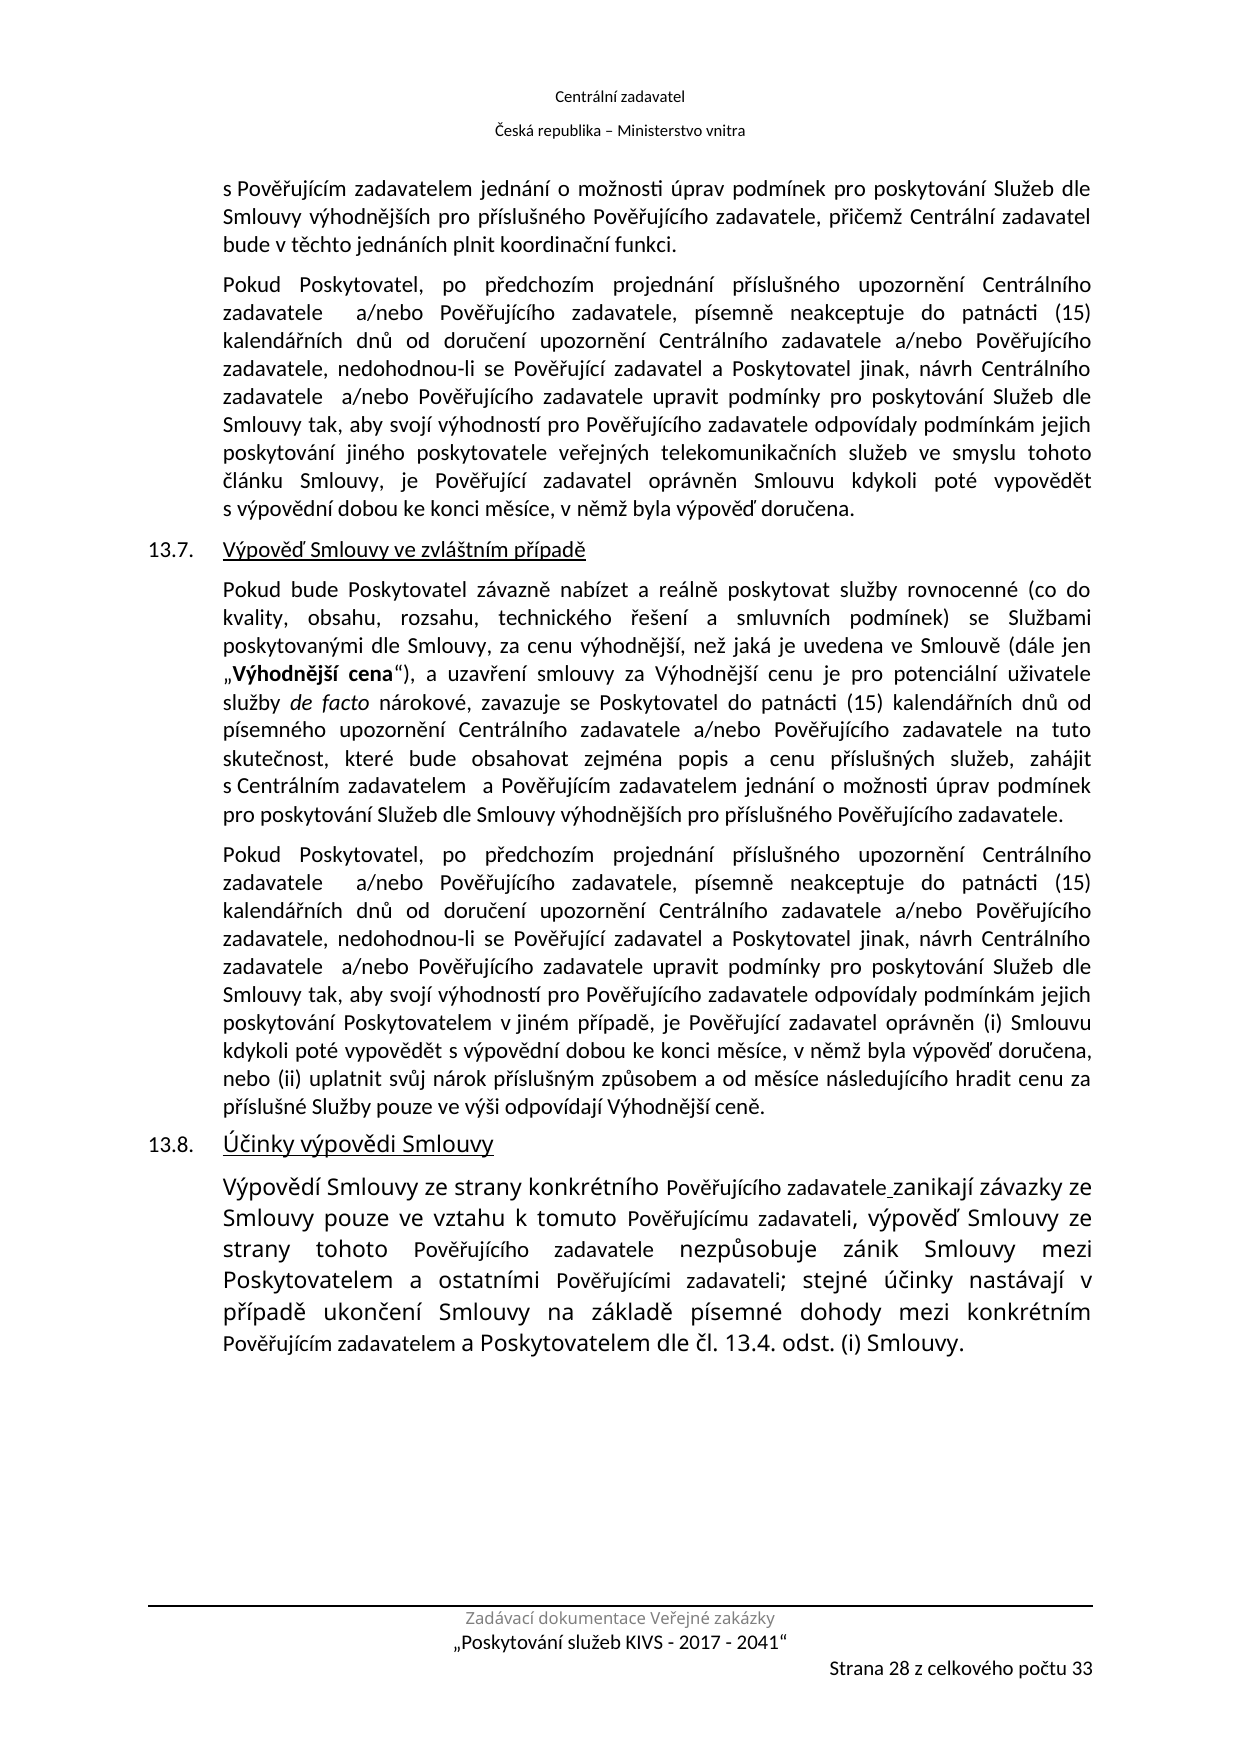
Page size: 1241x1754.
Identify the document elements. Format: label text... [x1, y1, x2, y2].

list Výpovědí Smlouvy ze strany konkrétního Pověřujícího zadavatele zanikají závazky ze Smlouvy pouze ve vztahu k tomuto Pověřujícímu zadavateli, výpověď Smlouvy ze strany tohoto Pověřujícího zadavatele nezpůsobuje zánik Smlouvy mezi Poskytovatelem a ostatními Pověřujícími zadavateli; stejné účinky nastávají v případě ukončení Smlouvy na základě písemné dohody mezi konkrétním Pověřujícím zadavatelem a Poskytovatelem dle čl. 13.4. odst. (i) Smlouvy. [223, 1170, 1093, 1358]
text Pokud Poskytovatel, po předchozím projednání příslušného upozornění Centrálního zadavatele a/nebo Pověřujícího zadavatele, písemně neakceptuje do patnácti (15) kalendářních dnů od doručení upozornění Centrálního zadavatele a/nebo Pověřujícího zadavatele, nedohodnou-li se Pověřující zadavatel a Poskytovatel jinak, návrh Centrálního zadavatele a/nebo Pověřujícího zadavatele upravit podmínky pro poskytování Služeb dle Smlouvy tak, aby svojí výhodností pro Pověřujícího zadavatele odpovídaly podmínkám jejich poskytování jiného poskytovatele veřejných telekomunikačních služeb ve smyslu tohoto článku Smlouvy, je Pověřující zadavatel oprávněn Smlouvu kdykoli poté vypovědět s výpovědní dobou ke konci měsíce, v němž byla výpověď doručena. [223, 270, 1093, 522]
text Výpověď Smlouvy ve zvláštním případě [148, 535, 1093, 563]
text Pokud bude Poskytovatel závazně nabízet a reálně poskytovat služby rovnocenné (co do kvality, obsahu, rozsahu, technického řešení a smluvních podmínek) se Službami poskytovanými dle Smlouvy, za cenu výhodnější, než jaká je uvedena ve Smlouvě (dále jen „Výhodnější cena“), a uzavření smlouvy za Výhodnější cenu je pro potenciální uživatele služby de facto nárokové, zavazuje se Poskytovatel do patnácti (15) kalendářních dnů od písemného upozornění Centrálního zadavatele a/nebo Pověřujícího zadavatele na tuto skutečnost, které bude obsahovat zejména popis a cenu příslušných služeb, zahájit s Centrálním zadavatelem a Pověřujícím zadavatelem jednání o možnosti úprav podmínek pro poskytování Služeb dle Smlouvy výhodnějších pro příslušného Pověřujícího zadavatele. [223, 576, 1093, 828]
text Pokud Poskytovatel, po předchozím projednání příslušného upozornění Centrálního zadavatele a/nebo Pověřujícího zadavatele, písemně neakceptuje do patnácti (15) kalendářních dnů od doručení upozornění Centrálního zadavatele a/nebo Pověřujícího zadavatele, nedohodnou-li se Pověřující zadavatel a Poskytovatel jinak, návrh Centrálního zadavatele a/nebo Pověřujícího zadavatele upravit podmínky pro poskytování Služeb dle Smlouvy tak, aby svojí výhodností pro Pověřujícího zadavatele odpovídaly podmínkám jejich poskytování Poskytovatelem v jiném případě, je Pověřující zadavatel oprávněn (i) Smlouvu kdykoli poté vypovědět s výpovědní dobou ke konci měsíce, v němž byla výpověď doručena, nebo (ii) uplatnit svůj nárok příslušným způsobem a od měsíce následujícího hradit cenu za příslušné Služby pouze ve výši odpovídají Výhodnější ceně. [223, 840, 1093, 1120]
text Účinky výpovědi Smlouvy [148, 1133, 1093, 1158]
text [223, 174, 1093, 258]
